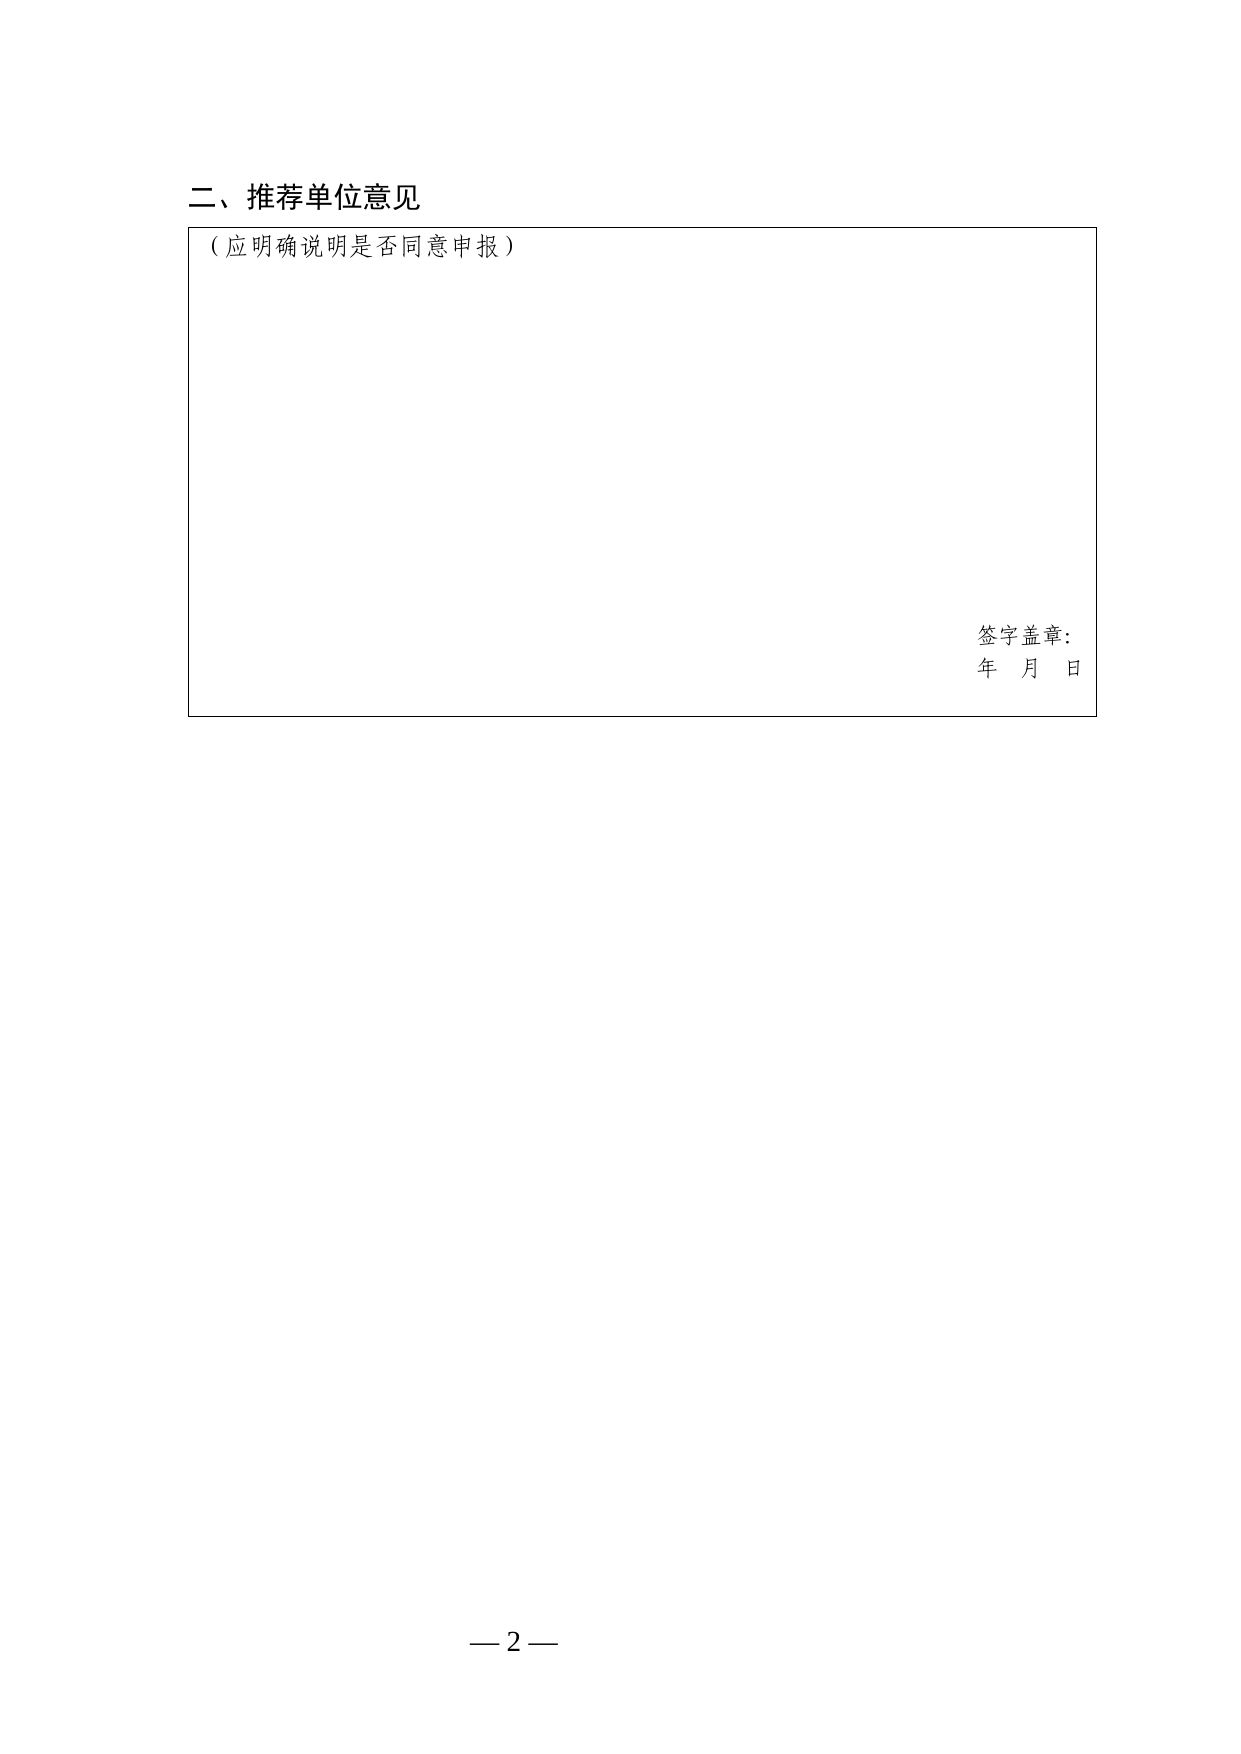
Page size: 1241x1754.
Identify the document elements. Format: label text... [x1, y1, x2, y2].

list 二、推荐单位意见 [187, 162, 1053, 227]
table_header （应明确说明是否同意申报） 签字盖章： 年 月 日 [189, 228, 1096, 716]
